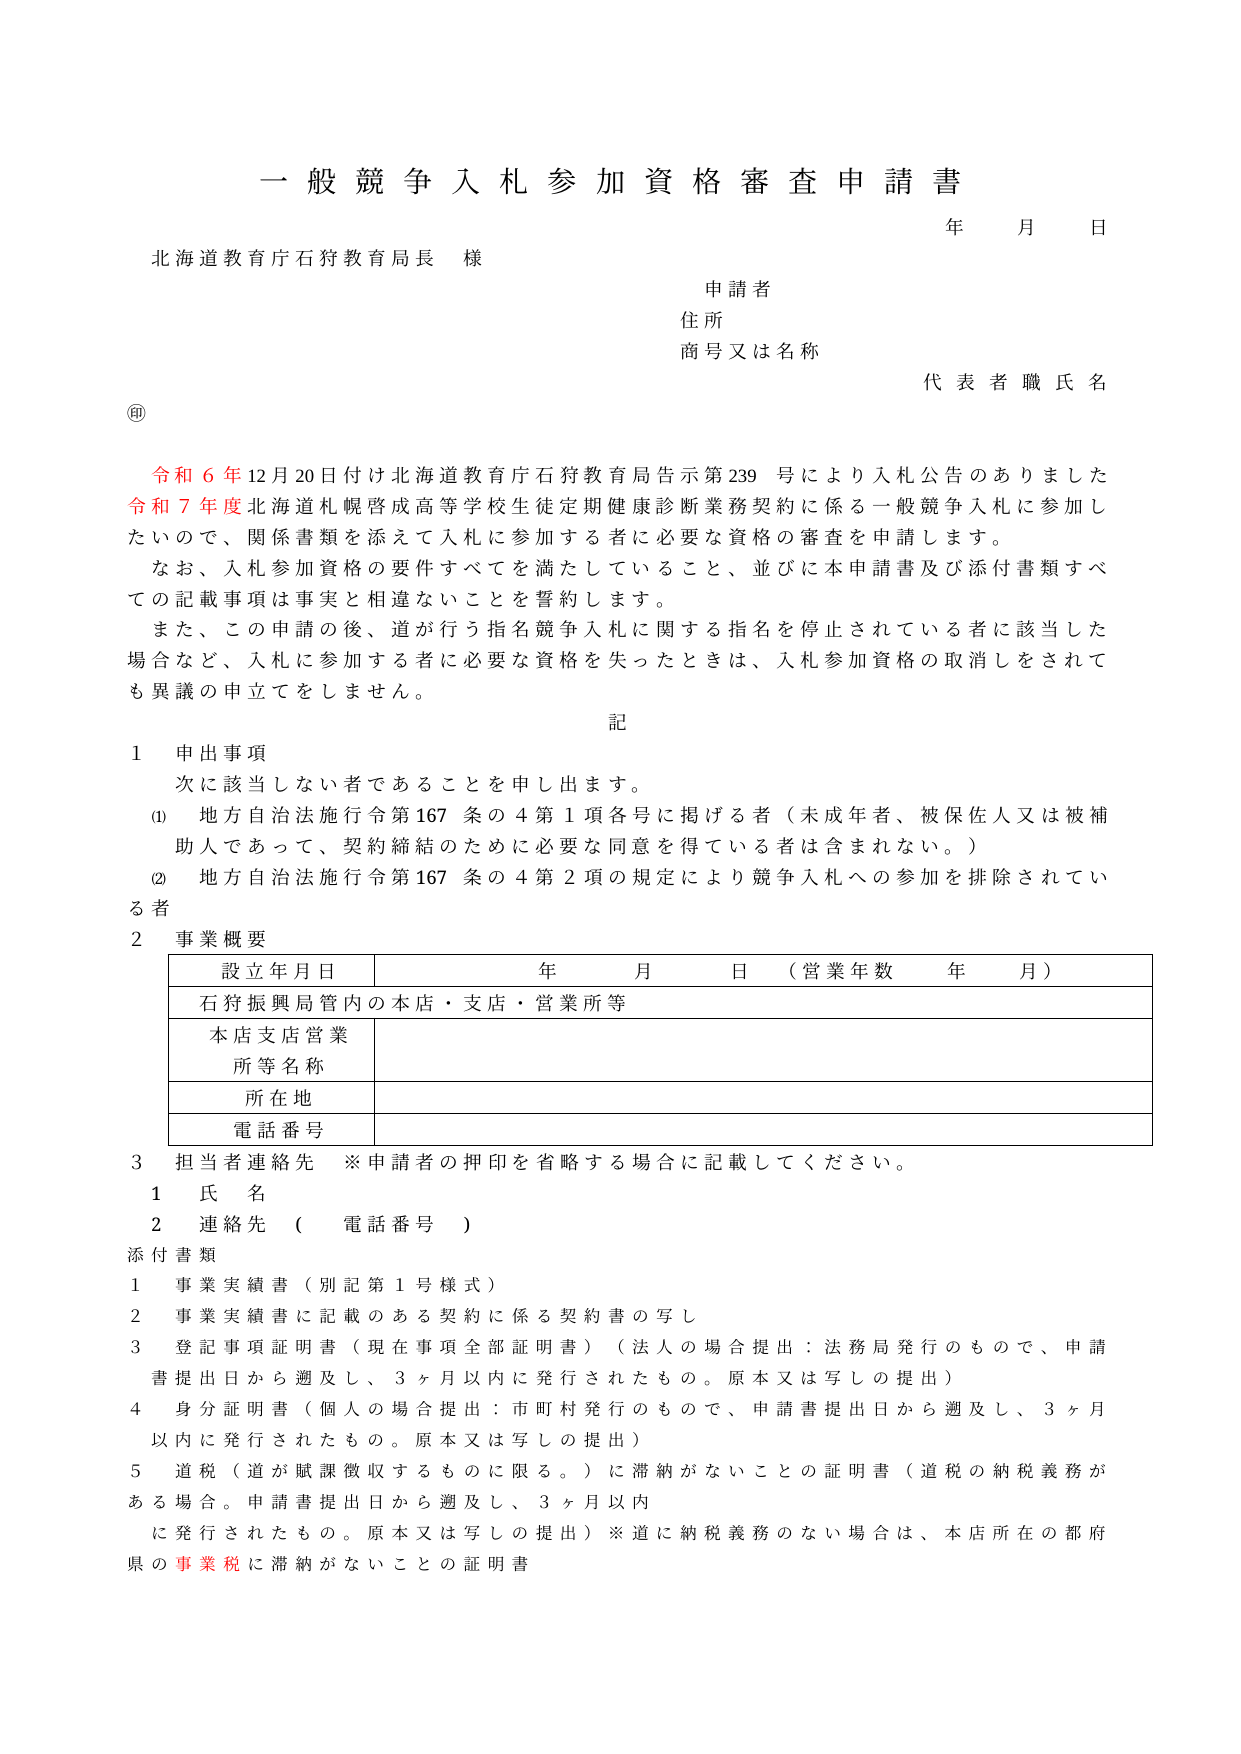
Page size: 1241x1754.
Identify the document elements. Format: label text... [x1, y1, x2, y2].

text 次に該当しない者であることを申し出ます。 [127, 768, 1113, 799]
text 申請者 [127, 273, 1113, 304]
text １ 事業実績書（別記第１号様式） [127, 1269, 1113, 1300]
text ３ 担当者連絡先 ※申請者の押印を省略する場合に記載してください。 [127, 1146, 1113, 1176]
text 代表者職氏名 ㊞ [127, 366, 1113, 428]
table_cell [1128, 987, 1152, 1018]
list 連絡先(電話番号) [149, 1207, 1113, 1238]
text 北海道教育庁石狩教育局長 様 [127, 242, 1113, 273]
text 令和６年12月20日付け北海道教育庁石狩教育局告示第239号により入札公告のありました令和７年度北海道札幌啓成高等学校生徒定期健康診断業務契約に係る一般競争入札に参加したいので、関係書類を添えて入札に参加する者に必要な資格の審査を申請します。 [127, 459, 1113, 551]
text に発行されたもの。原本又は写しの提出）※道に納税義務のない場合は、本店所在の都府県の事業税に滞納がないことの証明書 [127, 1517, 1113, 1579]
list 氏 名 [149, 1176, 1113, 1207]
text 商号又は名称 [127, 335, 1113, 366]
text また、この申請の後、道が行う指名競争入札に関する指名を停止されている者に該当した場合など、入札に参加する者に必要な資格を失ったときは、入札参加資格の取消しをされても異議の申立てをしません。 [127, 613, 1113, 706]
text ３ 登記事項証明書（現在事項全部証明書）（法人の場合提出：法務局発行のもので、申請書提出日から遡及し、３ヶ月以内に発行されたもの。原本又は写しの提出） [127, 1331, 1113, 1393]
text ２ 事業概要 [127, 923, 1113, 954]
table_cell [375, 1082, 1152, 1112]
text 記 [127, 706, 1113, 737]
table_cell 本店支店営業所等名称 [169, 1019, 374, 1081]
table_header 設立年月日 [169, 955, 374, 986]
text 添付書類 [127, 1238, 1113, 1269]
text ５ 道税（道が賦課徴収するものに限る。）に滞納がないことの証明書（道税の納税義務がある場合。申請書提出日から遡及し、３ヶ月以内 [127, 1455, 1113, 1517]
table_cell 電話番号 [169, 1114, 374, 1144]
text なお、入札参加資格の要件すべてを満たしていること、並びに本申請書及び添付書類すべての記載事項は事実と相違ないことを誓約します。 [127, 551, 1113, 613]
text 一般競争入札参加資格審査申請書 [127, 149, 1113, 211]
text 年 月 日 [127, 211, 1113, 242]
table_header 年 月 日 （営業年数 年 月） [375, 955, 1152, 986]
text ⑵ 地方自治法施行令第167条の４第２項の規定により競争入札への参加を排除されている者 [127, 861, 1113, 923]
table_cell 石狩振興局管内の本店・支店・営業所等 [169, 987, 1128, 1018]
table_cell [375, 1114, 1152, 1144]
text ⑴ 地方自治法施行令第167条の４第１項各号に掲げる者（未成年者、被保佐人又は被補助人であって、契約締結のために必要な同意を得ている者は含まれない。） [148, 799, 1113, 861]
table_cell [375, 1019, 1152, 1081]
text ４ 身分証明書（個人の場合提出：市町村発行のもので、申請書提出日から遡及し、３ヶ月以内に発行されたもの。原本又は写しの提出） [127, 1393, 1113, 1455]
text 住所 [127, 304, 1113, 335]
text ２ 事業実績書に記載のある契約に係る契約書の写し [127, 1300, 1113, 1331]
table_cell 所在地 [169, 1082, 374, 1112]
text １ 申出事項 [127, 737, 1113, 768]
